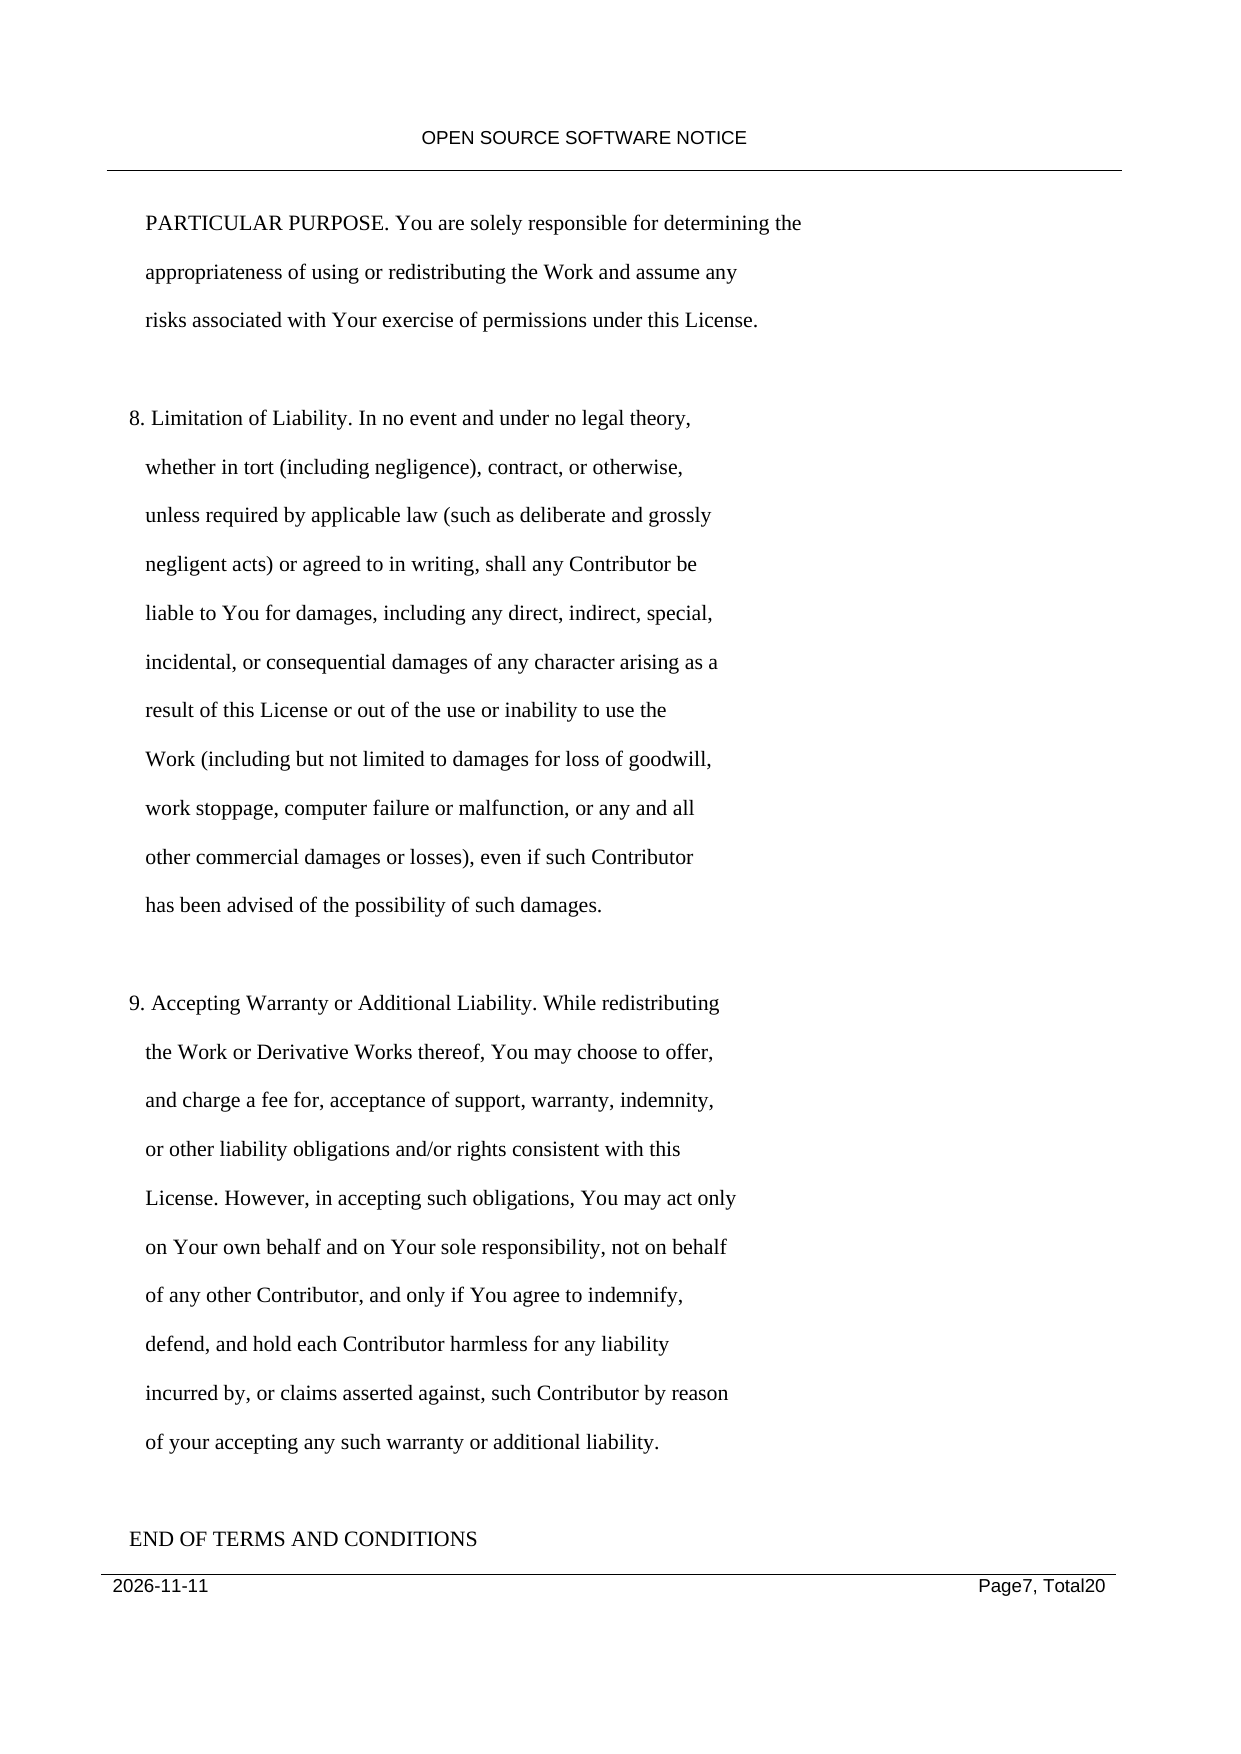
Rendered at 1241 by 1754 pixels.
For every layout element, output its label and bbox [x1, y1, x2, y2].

text [112, 206, 1128, 1555]
